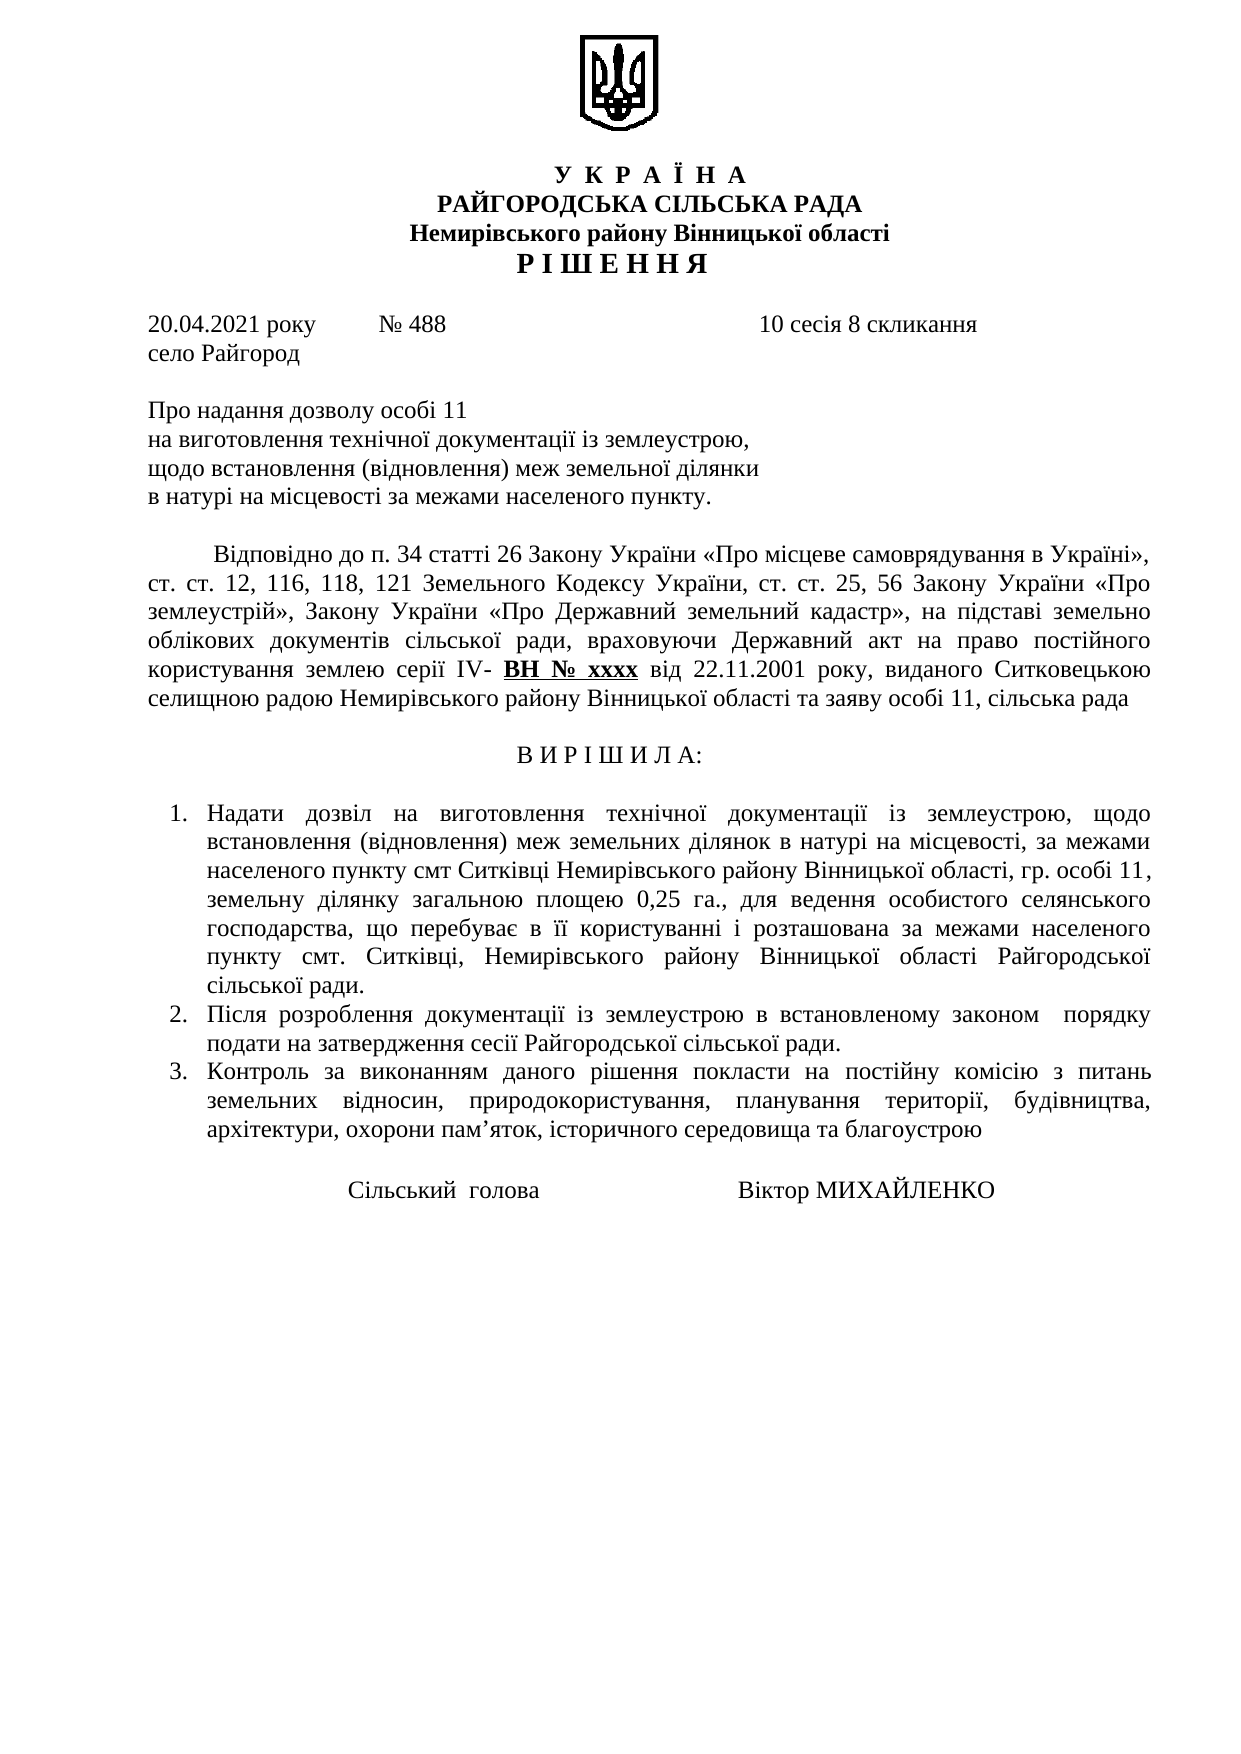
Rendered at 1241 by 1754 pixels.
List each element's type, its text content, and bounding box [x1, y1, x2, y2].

text на виготовлення технічної документації із землеустрою, [148, 424, 1152, 453]
subtitle Немирівського району Вінницької області [148, 218, 1152, 247]
text щодо встановлення (відновлення) меж земельної ділянки [148, 453, 1152, 481]
text 20.04.2021 року № 488 10 cесія 8 скликання [148, 309, 1152, 338]
list Після розроблення документації із землеустрою в встановленому законом порядку подати на затвердження сесії Райгородської сільської ради. [169, 999, 1152, 1056]
list Надати дозвіл на виготовлення технічної документації із землеустрою, щодо встановлення (відновлення) меж земельних ділянок в натурі на місцевості, за межами населеного пункту смт Ситківці Немирівського району Вінницької області, гр. особі 11, земельну ділянку загальною площею 0,25 га., для ведення особистого селянського господарства, що перебуває в її користуванні і розташована за межами населеного пункту смт. Ситківці, Немирівського району Вінницької області Райгородської сільської ради. [169, 798, 1152, 999]
subtitle Р І Ш Е Н Н Я [443, 247, 1152, 280]
text Про надання дозволу особі 11 [148, 395, 1152, 424]
text в натурі на місцевості за межами населеного пункту. [148, 481, 1152, 510]
text Відповідно до п. 34 статті 26 Закону України «Про місцеве самоврядування в Україні», ст. ст. 12, 116, 118, 121 Земельного Кодексу України, ст. ст. 25, 56 Закону України «Про землеустрій», Закону України «Про Державний земельний кадастр», на підставі земельно облікових документів сільської ради, враховуючи Державний акт на право постійного користування землею серії ІV- ВН № хххх від 22.11.2001 року, виданого Ситковецькою селищною радою Немирівського району Вінницької області та заяву особі 11, сільська рада [148, 539, 1152, 711]
text В И Р І Ш И Л А: [148, 740, 1152, 769]
title У К Р А Ї Н А [148, 160, 1152, 189]
text село Райгород [148, 338, 1152, 366]
list Контроль за виконанням даного рішення покласти на постійну комісію з питань земельних відносин, природокористування, планування території, будівництва, архітектури, охорони пам’яток, історичного середовища та благоустрою [169, 1056, 1152, 1143]
subtitle РАЙГОРОДСЬКА СІЛЬСЬКА РАДА [148, 189, 1152, 218]
picture [578, 32, 659, 132]
text Сільський голова Віктор МИХАЙЛЕНКО [148, 1176, 1152, 1204]
